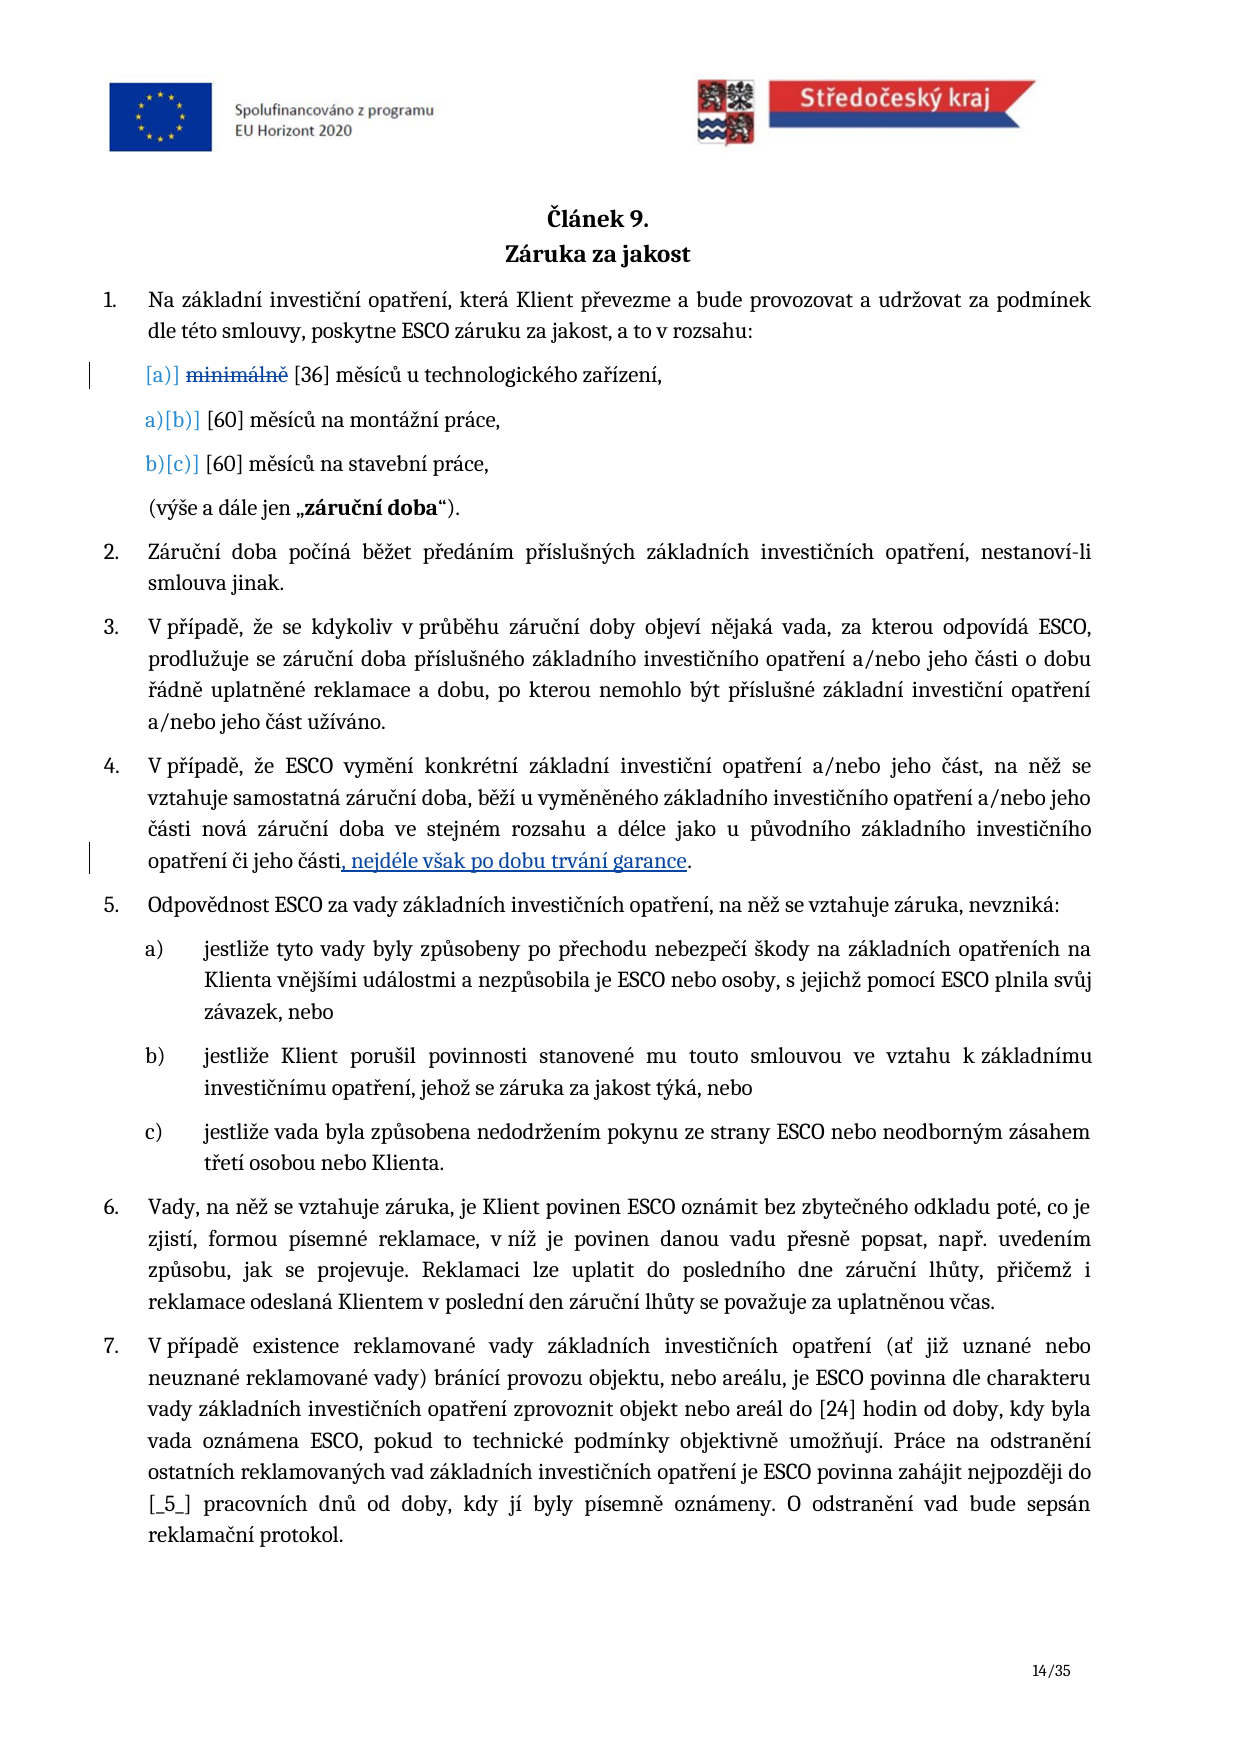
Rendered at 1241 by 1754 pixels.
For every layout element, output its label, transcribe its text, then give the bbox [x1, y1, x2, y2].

subtitle Odpovědnost ESCO za vady základních investičních opatření, na něž se vztahuje záruka, nevzniká: [103, 892, 1092, 918]
subtitle Vady, na něž se vztahuje záruka, je Klient povinen ESCO oznámit bez zbytečného odkladu poté, co je zjistí, formou písemné reklamace, v níž je povinen danou vadu přesně popsat, např. uvedením způsobu, jak se projevuje. Reklamaci lze uplatit do posledního dne záruční lhůty, přičemž i reklamace odeslaná Klientem v poslední den záruční lhůty se považuje za uplatněnou včas. [103, 1194, 1092, 1315]
subtitle V případě, že ESCO vymění konkrétní základní investiční opatření a/nebo jeho část, na něž se vztahuje samostatná záruční doba, běží u vyměněného základního investičního opatření a/nebo jeho části nová záruční doba ve stejném rozsahu a délce jako u původního základního investičního opatření či jeho části. [103, 753, 1092, 874]
text (výše a dále jen „záruční doba“). [148, 494, 1092, 521]
subtitle [60] měsíců na montážní práce, [145, 406, 1092, 433]
subtitle V případě existence reklamované vady základních investičních opatření (ať již uznané nebo neuznané reklamované vady) bránící provozu objektu, nebo areálu, je ESCO povinna dle charakteru vady základních investičních opatření zprovoznit objekt nebo areál do [24] hodin od doby, kdy byla vada oznámena ESCO, pokud to technické podmínky objektivně umožňují. Práce na odstranění ostatních reklamovaných vad základních investičních opatření je ESCO povinna zahájit nejpozději do [_5_] pracovních dnů od doby, kdy jí byly písemně oznámeny. O odstranění vad bude sepsán reklamační protokol. [103, 1333, 1092, 1549]
picture [103, 73, 1049, 158]
subtitle Na základní investiční opatření, která Klient převezme a bude provozovat a udržovat za podmínek dle této smlouvy, poskytne ESCO záruku za jakost, a to v rozsahu: [103, 287, 1092, 344]
subtitle [36] měsíců u technologického zařízení, [145, 362, 1092, 389]
subtitle Záruka za jakost [103, 205, 1092, 268]
subtitle V případě, že se kdykoliv v průběhu záruční doby objeví nějaká vada, za kterou odpovídá ESCO, prodlužuje se záruční doba příslušného základního investičního opatření a/nebo jeho části o dobu řádně uplatněné reklamace a dobu, po kterou nemohlo být příslušné základní investiční opatření a/nebo jeho část užíváno. [103, 614, 1092, 735]
subtitle [60] měsíců na stavební práce, [145, 450, 1092, 477]
subtitle jestliže Klient porušil povinnosti stanovené mu touto smlouvou ve vztahu k základnímu investičnímu opatření, jehož se záruka za jakost týká, nebo [145, 1043, 1092, 1101]
subtitle Záruční doba počíná běžet předáním příslušných základních investičních opatření, nestanoví-li smlouva jinak. [103, 538, 1092, 596]
subtitle jestliže vada byla způsobena nedodržením pokynu ze strany ESCO nebo neodborným zásahem třetí osobou nebo Klienta. [145, 1118, 1092, 1176]
subtitle jestliže tyto vady byly způsobeny po přechodu nebezpečí škody na základních opatřeních na Klienta vnějšími událostmi a nezpůsobila je ESCO nebo osoby, s jejichž pomocí ESCO plnila svůj závazek, nebo [145, 936, 1092, 1025]
